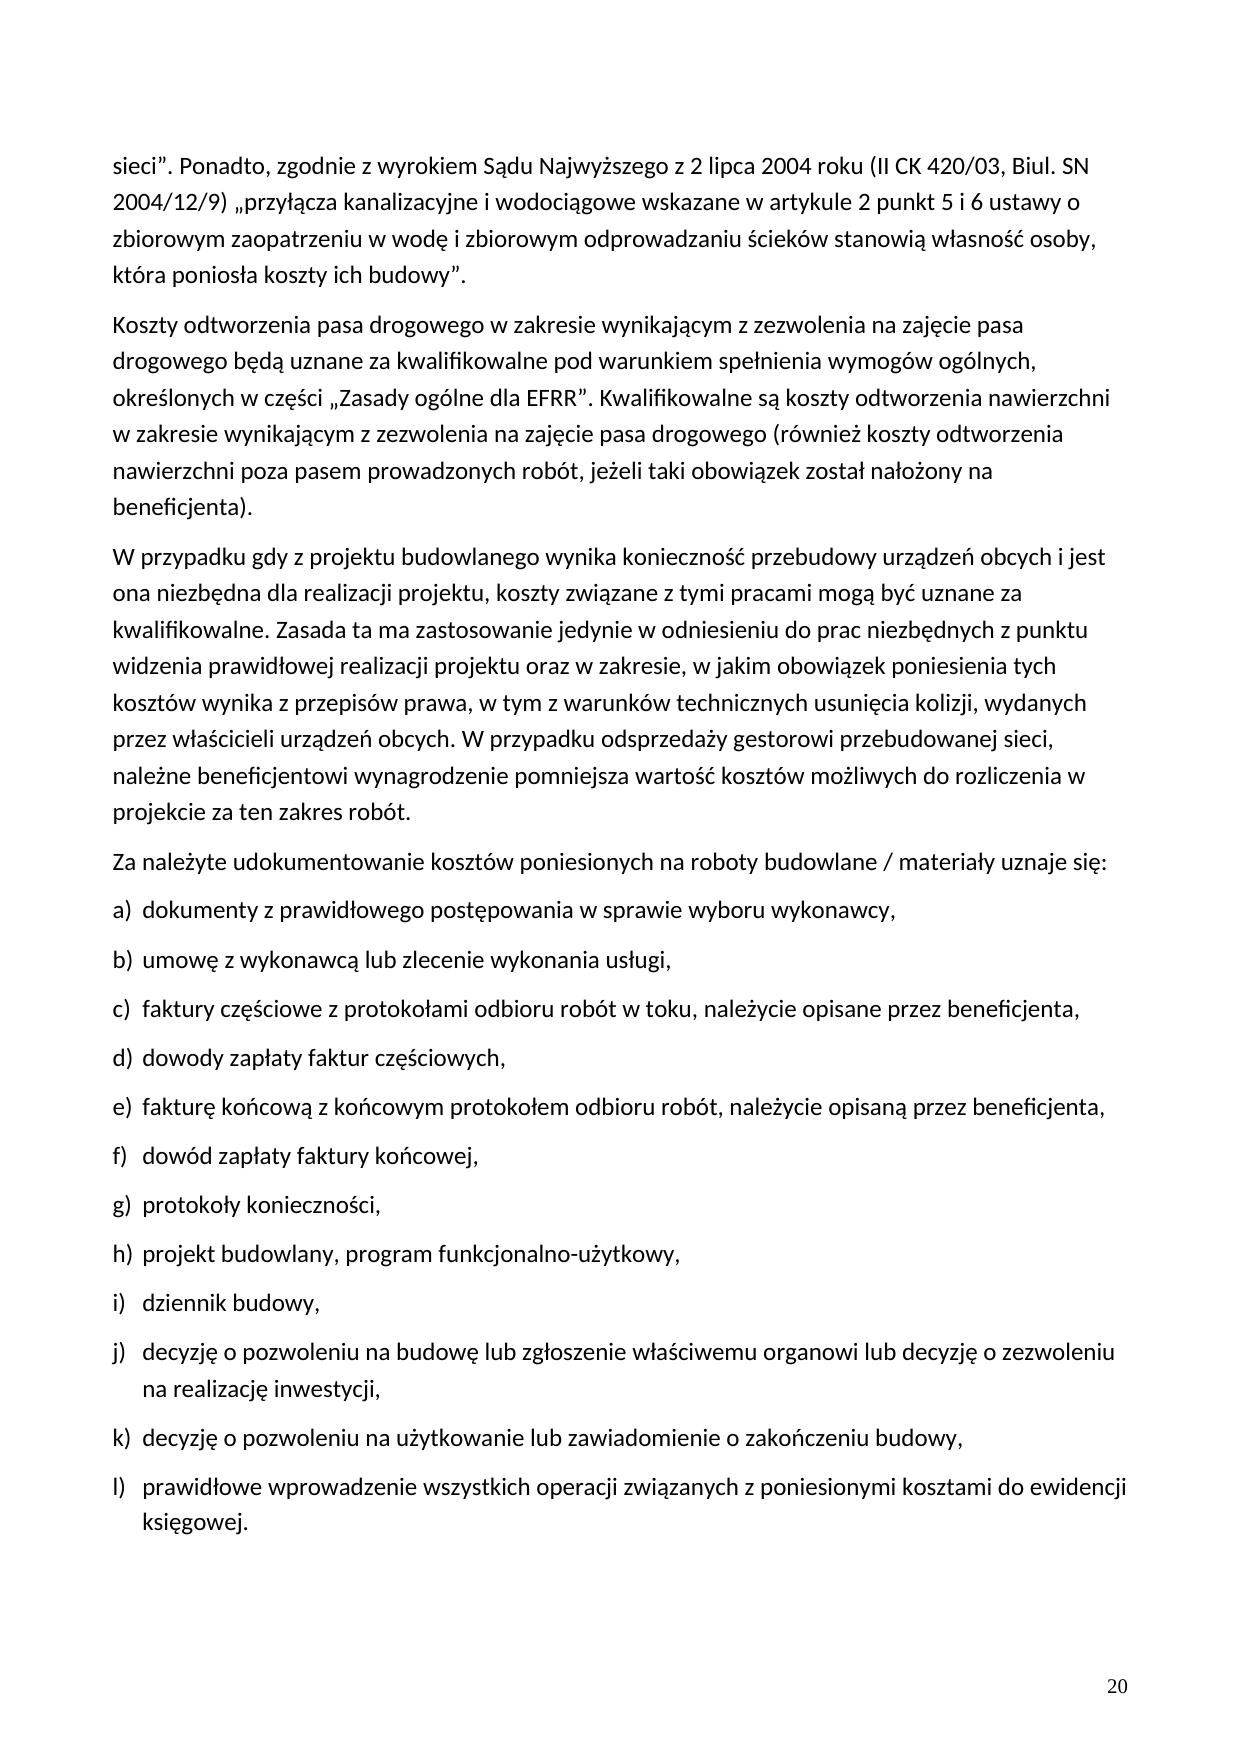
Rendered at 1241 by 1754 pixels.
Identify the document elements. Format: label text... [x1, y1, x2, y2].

text W przypadku gdy z projektu budowlanego wynika konieczność przebudowy urządzeń obcych i jest ona niezbędna dla realizacji projektu, koszty związane z tymi pracami mogą być uznane za kwalifikowalne. Zasada ta ma zastosowanie jedynie w odniesieniu do prac niezbędnych z punktu widzenia prawidłowej realizacji projektu oraz w zakresie, w jakim obowiązek poniesienia tych kosztów wynika z przepisów prawa, w tym z warunków technicznych usunięcia kolizji, wydanych przez właścicieli urządzeń obcych. W przypadku odsprzedaży gestorowi przebudowanej sieci, należne beneficjentowi wynagrodzenie pomniejsza wartość kosztów możliwych do rozliczenia w projekcie za ten zakres robót. [112, 541, 1128, 827]
list dowody zapłaty faktur częściowych, [112, 1042, 1128, 1072]
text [112, 150, 1128, 290]
list dokumenty z prawidłowego postępowania w sprawie wyboru wykonawcy, [112, 895, 1128, 925]
list projekt budowlany, program funkcjonalno-użytkowy, [112, 1238, 1128, 1269]
list dowód zapłaty faktury końcowej, [112, 1140, 1128, 1171]
list faktury częściowe z protokołami odbioru robót w toku, należycie opisane przez beneficjenta, [112, 993, 1128, 1023]
list prawidłowe wprowadzenie wszystkich operacji związanych z poniesionymi kosztami do ewidencji księgowej. [112, 1471, 1128, 1536]
list dziennik budowy, [112, 1287, 1128, 1318]
list fakturę końcową z końcowym protokołem odbioru robót, należycie opisaną przez beneficjenta, [112, 1091, 1128, 1121]
text Koszty odtworzenia pasa drogowego w zakresie wynikającym z zezwolenia na zajęcie pasa drogowego będą uznane za kwalifikowalne pod warunkiem spełnienia wymogów ogólnych, określonych w części „Zasady ogólne dla EFRR”. Kwalifikowalne są koszty odtworzenia nawierzchni w zakresie wynikającym z zezwolenia na zajęcie pasa drogowego (również koszty odtworzenia nawierzchni poza pasem prowadzonych robót, jeżeli taki obowiązek został nałożony na beneficjenta). [112, 309, 1128, 522]
list protokoły konieczności, [112, 1189, 1128, 1219]
list decyzję o pozwoleniu na budowę lub zgłoszenie właściwemu organowi lub decyzję o zezwoleniu na realizację inwestycji, [112, 1336, 1128, 1403]
text Za należyte udokumentowanie kosztów poniesionych na roboty budowlane / materiały uznaje się: [112, 846, 1128, 876]
list umowę z wykonawcą lub zlecenie wykonania usługi, [112, 944, 1128, 974]
list decyzję o pozwoleniu na użytkowanie lub zawiadomienie o zakończeniu budowy, [112, 1422, 1128, 1452]
